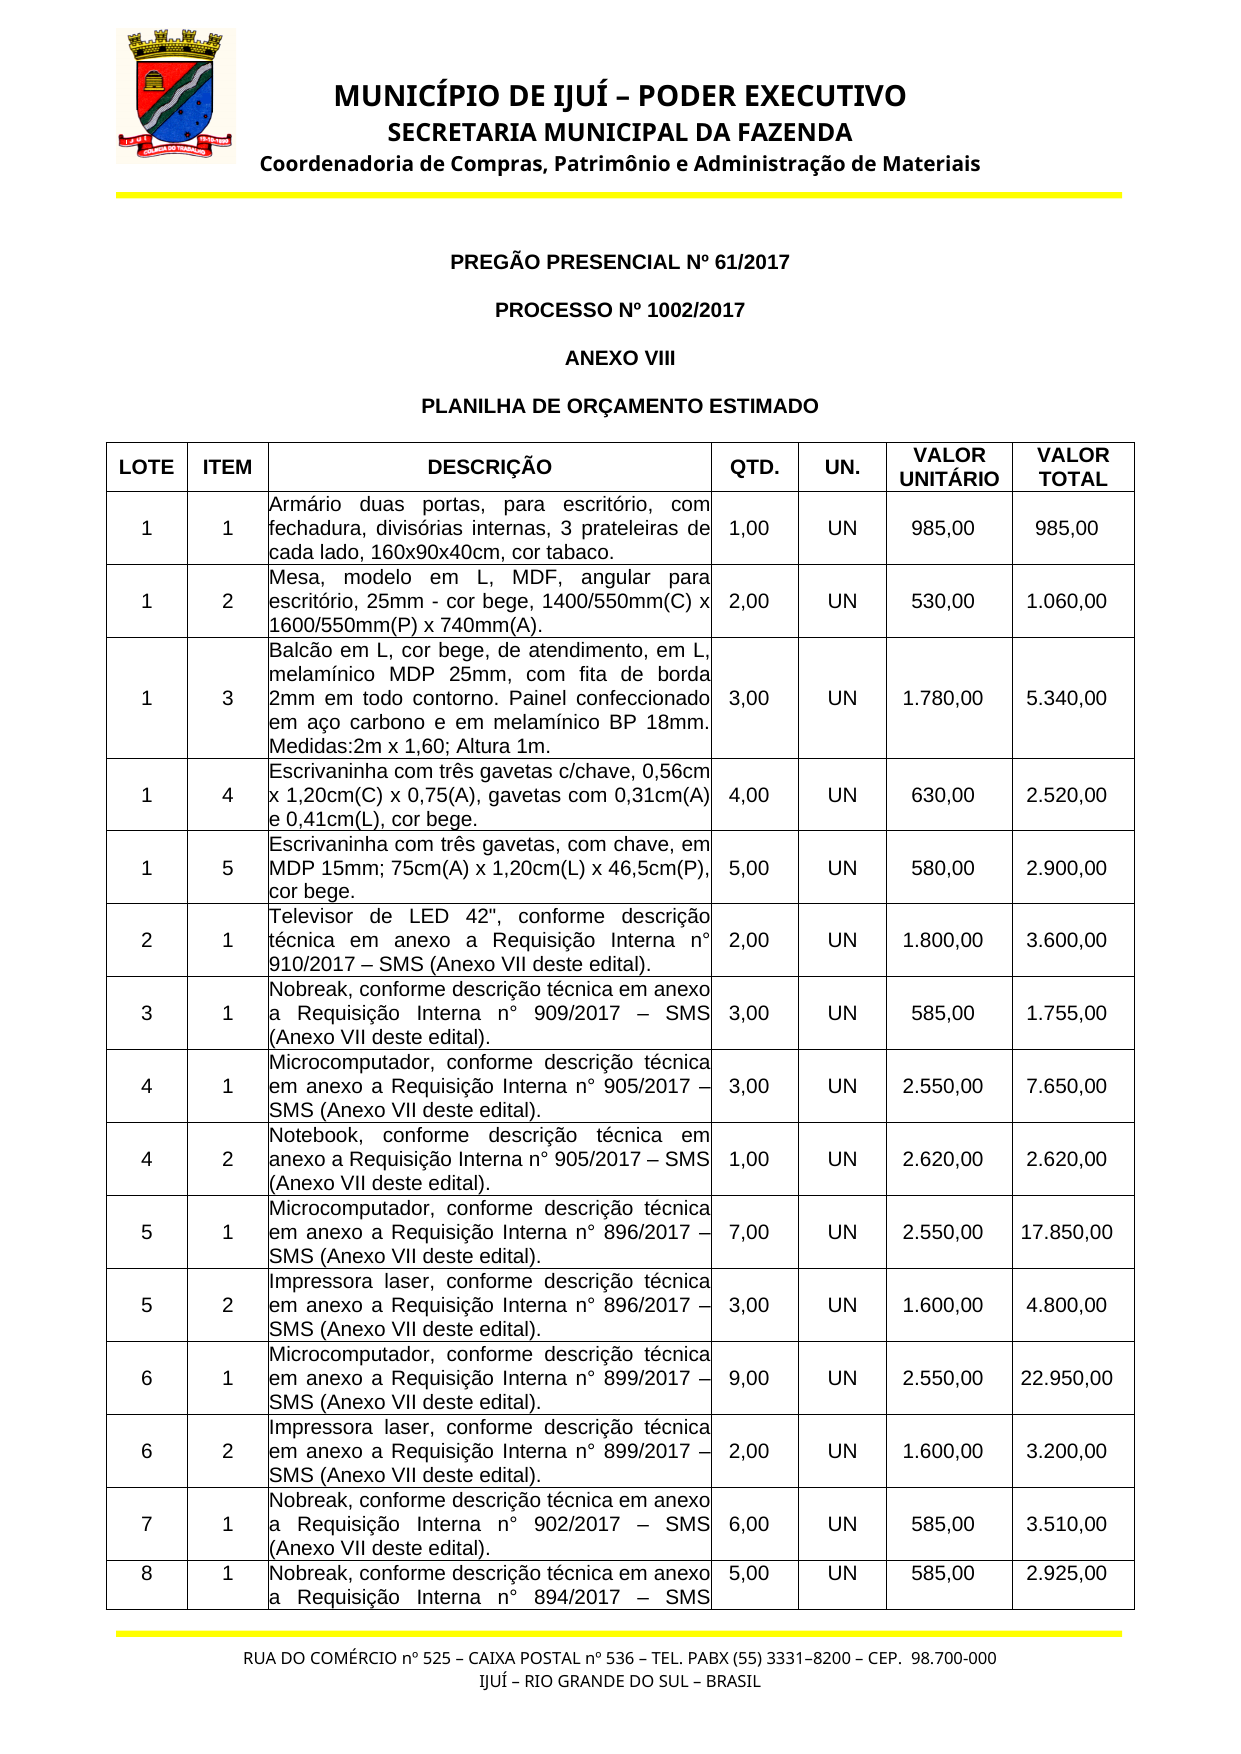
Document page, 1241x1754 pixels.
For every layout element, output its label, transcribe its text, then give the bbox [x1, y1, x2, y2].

picture [116, 28, 237, 164]
table_cell Escrivaninha com três gavetas c/chave, 0,56cm x 1,20cm(C) x 0,75(A), gavetas com 0,31cm(A) e 0,41cm(L), cor bege. [269, 759, 711, 830]
table_cell 4.800,00 [1013, 1269, 1134, 1341]
table_cell Microcomputador, conforme descrição técnica em anexo a Requisição Interna n° 905/2017 – SMS (Anexo VII deste edital). [269, 1050, 711, 1122]
table_cell Impressora laser, conforme descrição técnica em anexo a Requisição Interna n° 899/2017 – SMS (Anexo VII deste edital). [269, 1415, 711, 1487]
table_cell Nobreak, conforme descrição técnica em anexo a Requisição Interna n° 902/2017 – SMS (Anexo VII deste edital). [269, 1488, 711, 1559]
table_cell 2 [188, 565, 268, 637]
table_cell 6 [107, 1415, 187, 1487]
table_cell 1.060,00 [1013, 565, 1134, 637]
table_cell 3,00 [712, 638, 798, 757]
table_cell 2,00 [712, 1415, 798, 1487]
table_cell 5 [107, 1269, 187, 1341]
table_cell 4 [107, 1123, 187, 1195]
table_cell 630,00 [887, 759, 1012, 830]
table_cell 1 [188, 492, 268, 564]
table_cell 1.780,00 [887, 638, 1012, 757]
table_cell Escrivaninha com três gavetas, com chave, em MDP 15mm; 75cm(A) x 1,20cm(L) x 46,5cm(P), cor bege. [269, 831, 711, 903]
table_cell 4,00 [712, 759, 798, 830]
table_cell 1 [107, 759, 187, 830]
table_cell 9,00 [712, 1342, 798, 1414]
text PREGÃO PRESENCIAL Nº 61/2017 [118, 250, 1122, 274]
text ANEXO VIII [118, 346, 1122, 369]
table_cell 585,00 [887, 977, 1012, 1049]
table_cell 580,00 [887, 831, 1012, 903]
table_cell 4 [107, 1050, 187, 1122]
table_cell 17.850,00 [1013, 1196, 1134, 1268]
table_cell Nobreak, conforme descrição técnica em anexo a Requisição Interna n° 909/2017 – SMS (Anexo VII deste edital). [269, 977, 711, 1049]
table_cell 2 [188, 1123, 268, 1195]
table_cell 530,00 [887, 565, 1012, 637]
table_cell 1,00 [712, 492, 798, 564]
table_cell 7.650,00 [1013, 1050, 1134, 1122]
table_cell Impressora laser, conforme descrição técnica em anexo a Requisição Interna n° 896/2017 – SMS (Anexo VII deste edital). [269, 1269, 711, 1341]
table_cell UN [799, 1196, 886, 1268]
table_cell UN [799, 977, 886, 1049]
table_cell 7 [107, 1488, 187, 1559]
table_cell Balcão em L, cor bege, de atendimento, em L, melamínico MDP 25mm, com fita de borda 2mm em todo contorno. Painel confeccionado em aço carbono e em melamínico BP 18mm. Medidas:2m x 1,60; Altura 1m. [269, 638, 711, 757]
table_header ITEM [188, 443, 268, 491]
table_cell 5 [188, 831, 268, 903]
table_header LOTE [107, 443, 187, 491]
table_cell 3 [107, 977, 187, 1049]
table_cell 2.550,00 [887, 1050, 1012, 1122]
text PLANILHA DE ORÇAMENTO ESTIMADO [118, 393, 1122, 417]
table_cell Mesa, modelo em L, MDF, angular para escritório, 25mm - cor bege, 1400/550mm(C) x 1600/550mm(P) x 740mm(A). [269, 565, 711, 637]
table_cell 2 [107, 904, 187, 976]
table_header UN. [799, 443, 886, 491]
table_cell 1.800,00 [887, 904, 1012, 976]
table_cell 2 [188, 1269, 268, 1341]
table_header DESCRIÇÃO [269, 443, 711, 491]
table_header VALOR UNITÁRIO [887, 443, 1012, 491]
table_cell UN [799, 1561, 886, 1608]
table_cell 1.600,00 [887, 1269, 1012, 1341]
table_cell UN [799, 759, 886, 830]
table_cell 2.925,00 [1013, 1561, 1134, 1608]
table_cell 585,00 [887, 1488, 1012, 1559]
table_cell 7,00 [712, 1196, 798, 1268]
table_cell 1 [188, 1196, 268, 1268]
table_cell 5,00 [712, 831, 798, 903]
table_cell Televisor de LED 42", conforme descrição técnica em anexo a Requisição Interna n° 910/2017 – SMS (Anexo VII deste edital). [269, 904, 711, 976]
table_cell UN [799, 638, 886, 757]
table_cell 1 [107, 831, 187, 903]
table_cell 1 [188, 1050, 268, 1122]
table_cell 2,00 [712, 565, 798, 637]
table_cell 22.950,00 [1013, 1342, 1134, 1414]
table_cell 6,00 [712, 1488, 798, 1559]
table_cell 5.340,00 [1013, 638, 1134, 757]
table_cell 2,00 [712, 904, 798, 976]
table_cell UN [799, 1488, 886, 1559]
table_cell 5,00 [712, 1561, 798, 1608]
table_cell UN [799, 904, 886, 976]
table_cell 4 [188, 759, 268, 830]
table_cell 1 [107, 492, 187, 564]
table_cell 3.200,00 [1013, 1415, 1134, 1487]
table_cell 3,00 [712, 1269, 798, 1341]
table_cell 1.755,00 [1013, 977, 1134, 1049]
table_cell 585,00 [887, 1561, 1012, 1608]
text PROCESSO Nº 1002/2017 [118, 298, 1122, 322]
table_cell 6 [107, 1342, 187, 1414]
table_cell 985,00 [887, 492, 1012, 564]
table_cell 1 [188, 1561, 268, 1608]
table_cell 2.900,00 [1013, 831, 1134, 903]
table_cell Microcomputador, conforme descrição técnica em anexo a Requisição Interna n° 896/2017 – SMS (Anexo VII deste edital). [269, 1196, 711, 1268]
table_cell Microcomputador, conforme descrição técnica em anexo a Requisição Interna n° 899/2017 – SMS (Anexo VII deste edital). [269, 1342, 711, 1414]
table_cell UN [799, 831, 886, 903]
table_cell 2.550,00 [887, 1342, 1012, 1414]
table_cell UN [799, 1123, 886, 1195]
table_cell 2.620,00 [1013, 1123, 1134, 1195]
table_cell 1 [107, 565, 187, 637]
table_cell UN [799, 1269, 886, 1341]
table_cell 2.520,00 [1013, 759, 1134, 830]
table_cell Nobreak, conforme descrição técnica em anexo a Requisição Interna n° 894/2017 – SMS (Anexo VII deste edital). [269, 1561, 711, 1608]
table_cell 1 [188, 904, 268, 976]
table_cell 2.550,00 [887, 1196, 1012, 1268]
table_cell 2.620,00 [887, 1123, 1012, 1195]
table_cell UN [799, 1342, 886, 1414]
table_cell 3,00 [712, 1050, 798, 1122]
table_header VALOR TOTAL [1013, 443, 1134, 491]
table_cell 3.600,00 [1013, 904, 1134, 976]
table_cell 1 [188, 1342, 268, 1414]
table_cell 1 [188, 1488, 268, 1559]
table_cell UN [799, 1050, 886, 1122]
table_cell 1 [107, 638, 187, 757]
table_cell 1 [188, 977, 268, 1049]
table_cell 1.600,00 [887, 1415, 1012, 1487]
table_cell 3.510,00 [1013, 1488, 1134, 1559]
table_cell UN [799, 492, 886, 564]
table_header QTD. [712, 443, 798, 491]
table_cell 985,00 [1013, 492, 1134, 564]
table_cell UN [799, 565, 886, 637]
table_cell 2 [188, 1415, 268, 1487]
table_cell 3 [188, 638, 268, 757]
table_cell Armário duas portas, para escritório, com fechadura, divisórias internas, 3 prateleiras de cada lado, 160x90x40cm, cor tabaco. [269, 492, 711, 564]
table_cell 5 [107, 1196, 187, 1268]
table_cell UN [799, 1415, 886, 1487]
table_cell Notebook, conforme descrição técnica em anexo a Requisição Interna n° 905/2017 – SMS (Anexo VII deste edital). [269, 1123, 711, 1195]
table_cell 3,00 [712, 977, 798, 1049]
table_cell 1,00 [712, 1123, 798, 1195]
table_cell 8 [107, 1561, 187, 1608]
